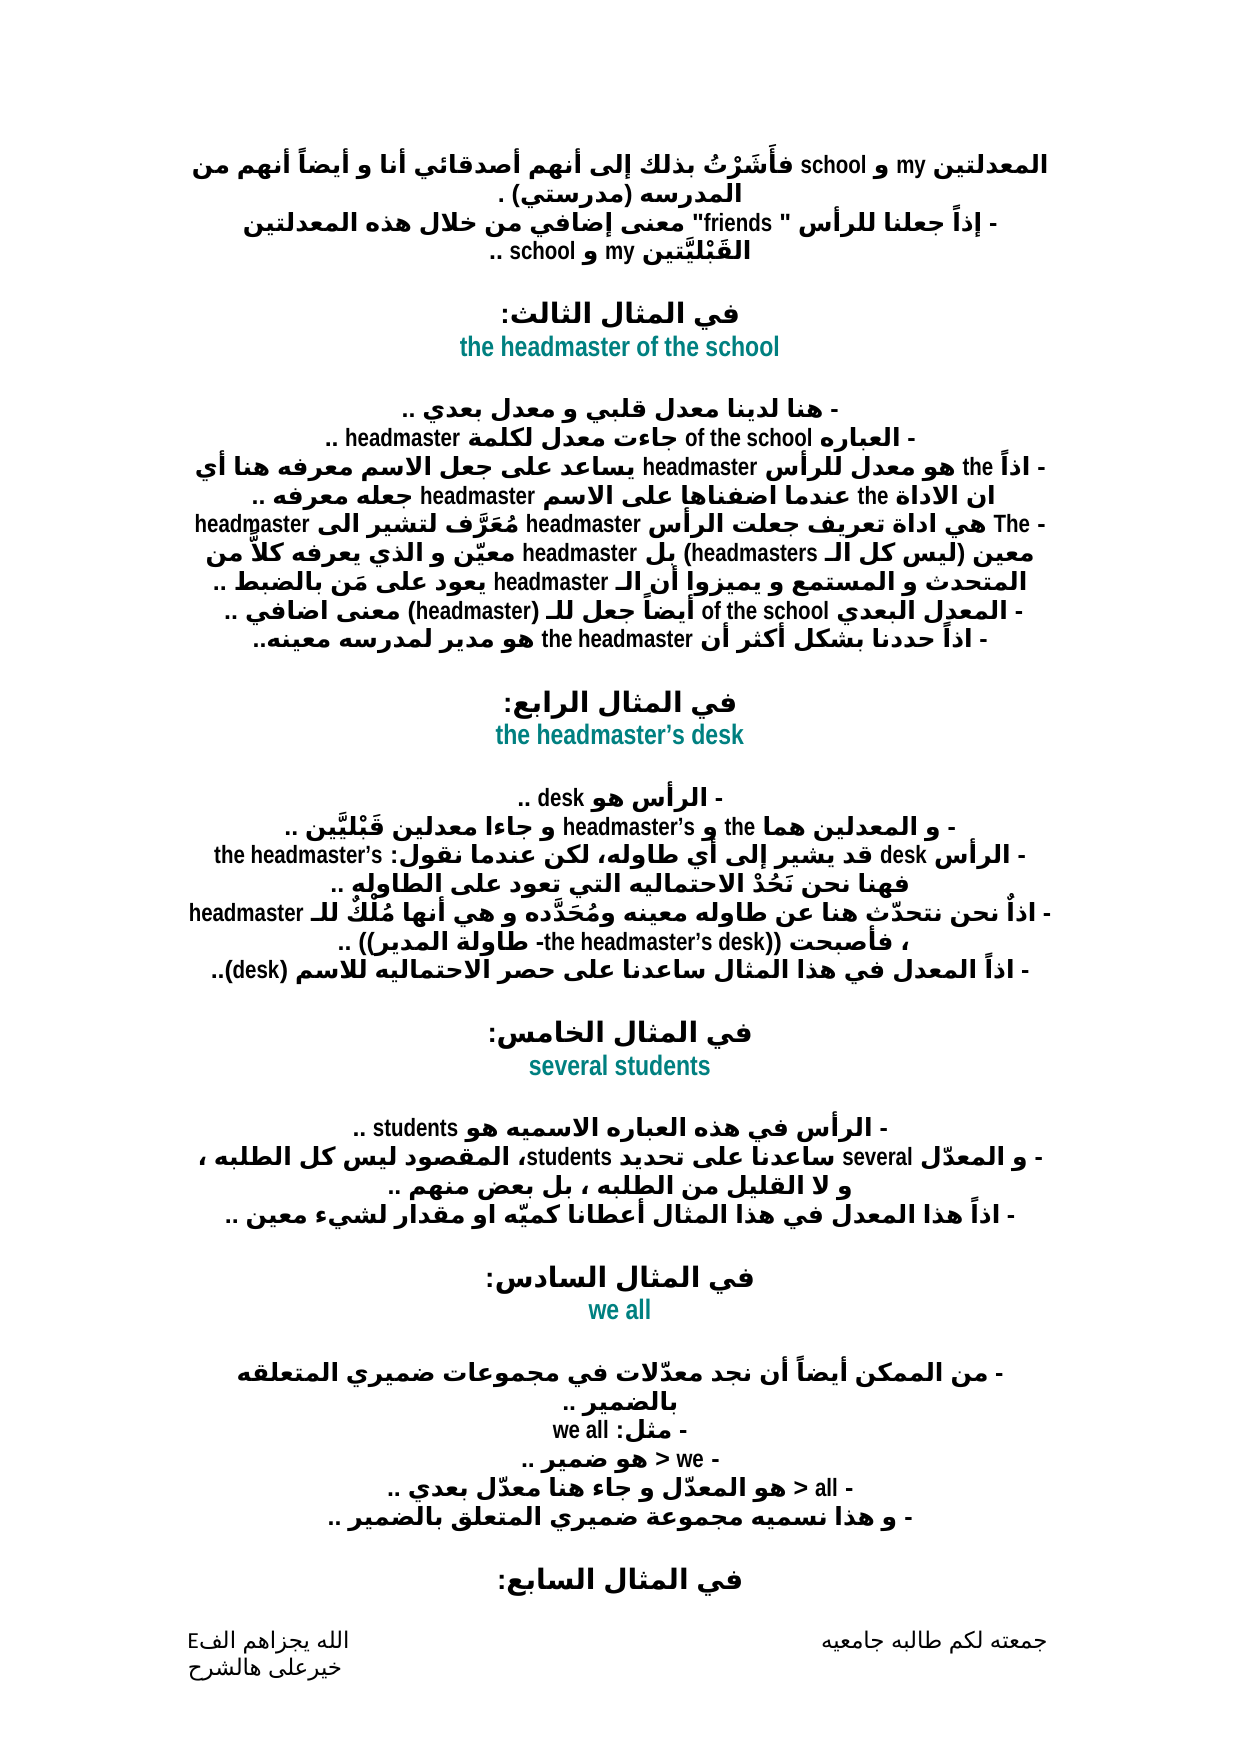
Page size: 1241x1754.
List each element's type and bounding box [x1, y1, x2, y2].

text [187, 150, 1053, 1595]
